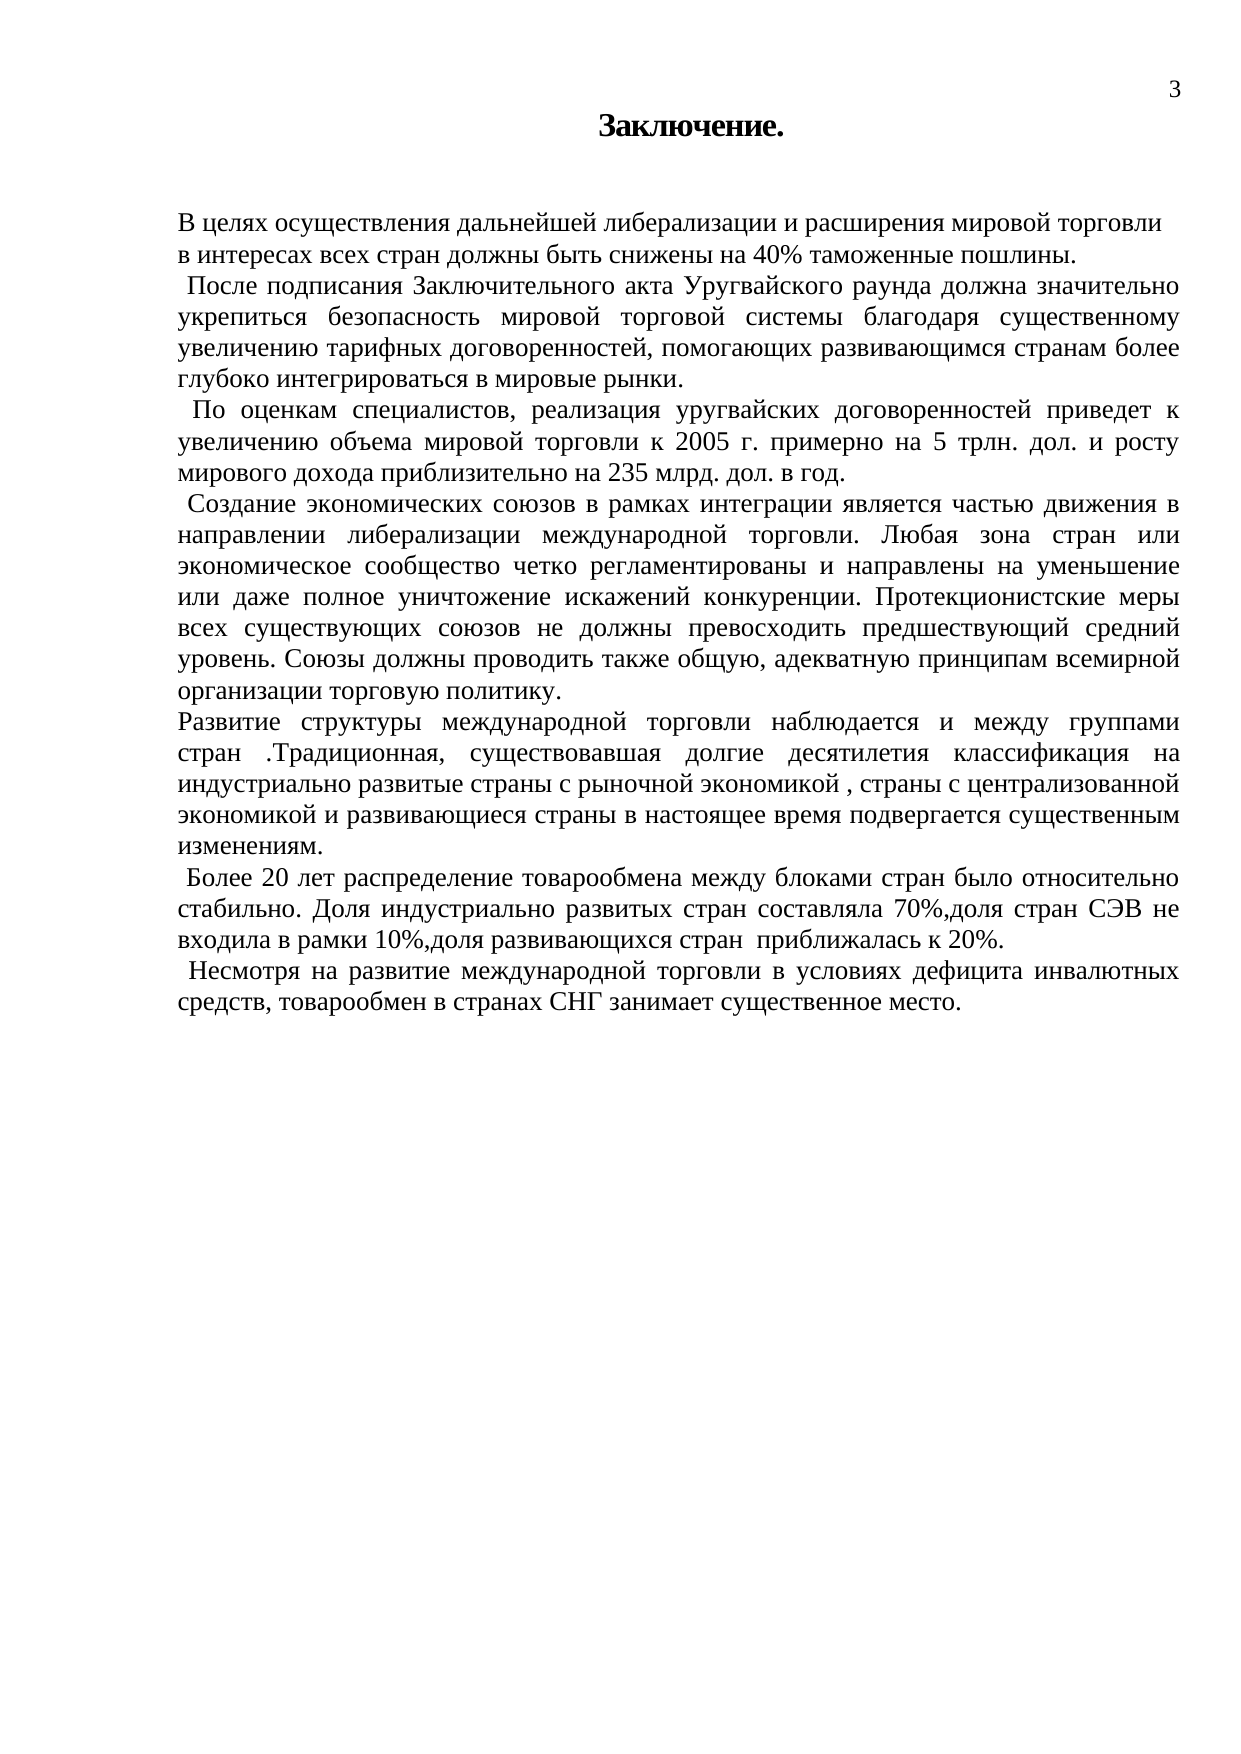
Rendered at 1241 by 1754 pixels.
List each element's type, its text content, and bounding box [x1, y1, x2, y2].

text После подписания Заключительного акта Уругвайского раунда должна значительно укрепиться безопасность мировой торговой системы благодаря существенному увеличению тарифных договоренностей, помогающих развивающимся странам более глубоко интегрироваться в мировые рынки. [177, 269, 1181, 393]
text Несмотря на развитие международной торговли в условиях дефицита инвалютных средств, товарообмен в странах СНГ занимает существенное место. [177, 954, 1181, 1016]
text Развитие структуры международной торговли наблюдается и между группами стран .Традиционная, существовавшая долгие десятилетия классификация на индустриально развитые страны с рыночной экономикой , страны с централизованной экономикой и развивающиеся страны в настоящее время подвергается существенным изменениям. [177, 705, 1181, 861]
text В целях осуществления дальнейшей либерализации и расширения мировой торговли [177, 207, 1181, 238]
subtitle Заключение. [178, 103, 1178, 144]
text Более 20 лет распределение товарообмена между блоками стран было относительно стабильно. Доля индустриально развитых стран составляла 70%,доля стран СЭВ не входила в рамки 10%,доля развивающихся стран приближалась к 20%. [177, 861, 1181, 954]
text Создание экономических союзов в рамках интеграции является частью движения в направлении либерализации международной торговли. Любая зона стран или экономическое сообщество четко регламентированы и направлены на уменьшение или даже полное уничтожение искажений конкуренции. Протекционистские меры всех существующих союзов не должны превосходить предшествующий средний уровень. Союзы должны проводить также общую, адекватную принципам всемирной организации торговую политику. [177, 487, 1181, 705]
text в интересах всех стран должны быть снижены на 40% таможенные пошлины. [177, 238, 1181, 269]
text По оценкам специалистов, реализация уругвайских договоренностей приведет к увеличению объема мировой торговли к 2005 г. примерно на 5 трлн. дол. и росту мирового дохода приблизительно на 235 млрд. дол. в год. [177, 393, 1181, 487]
